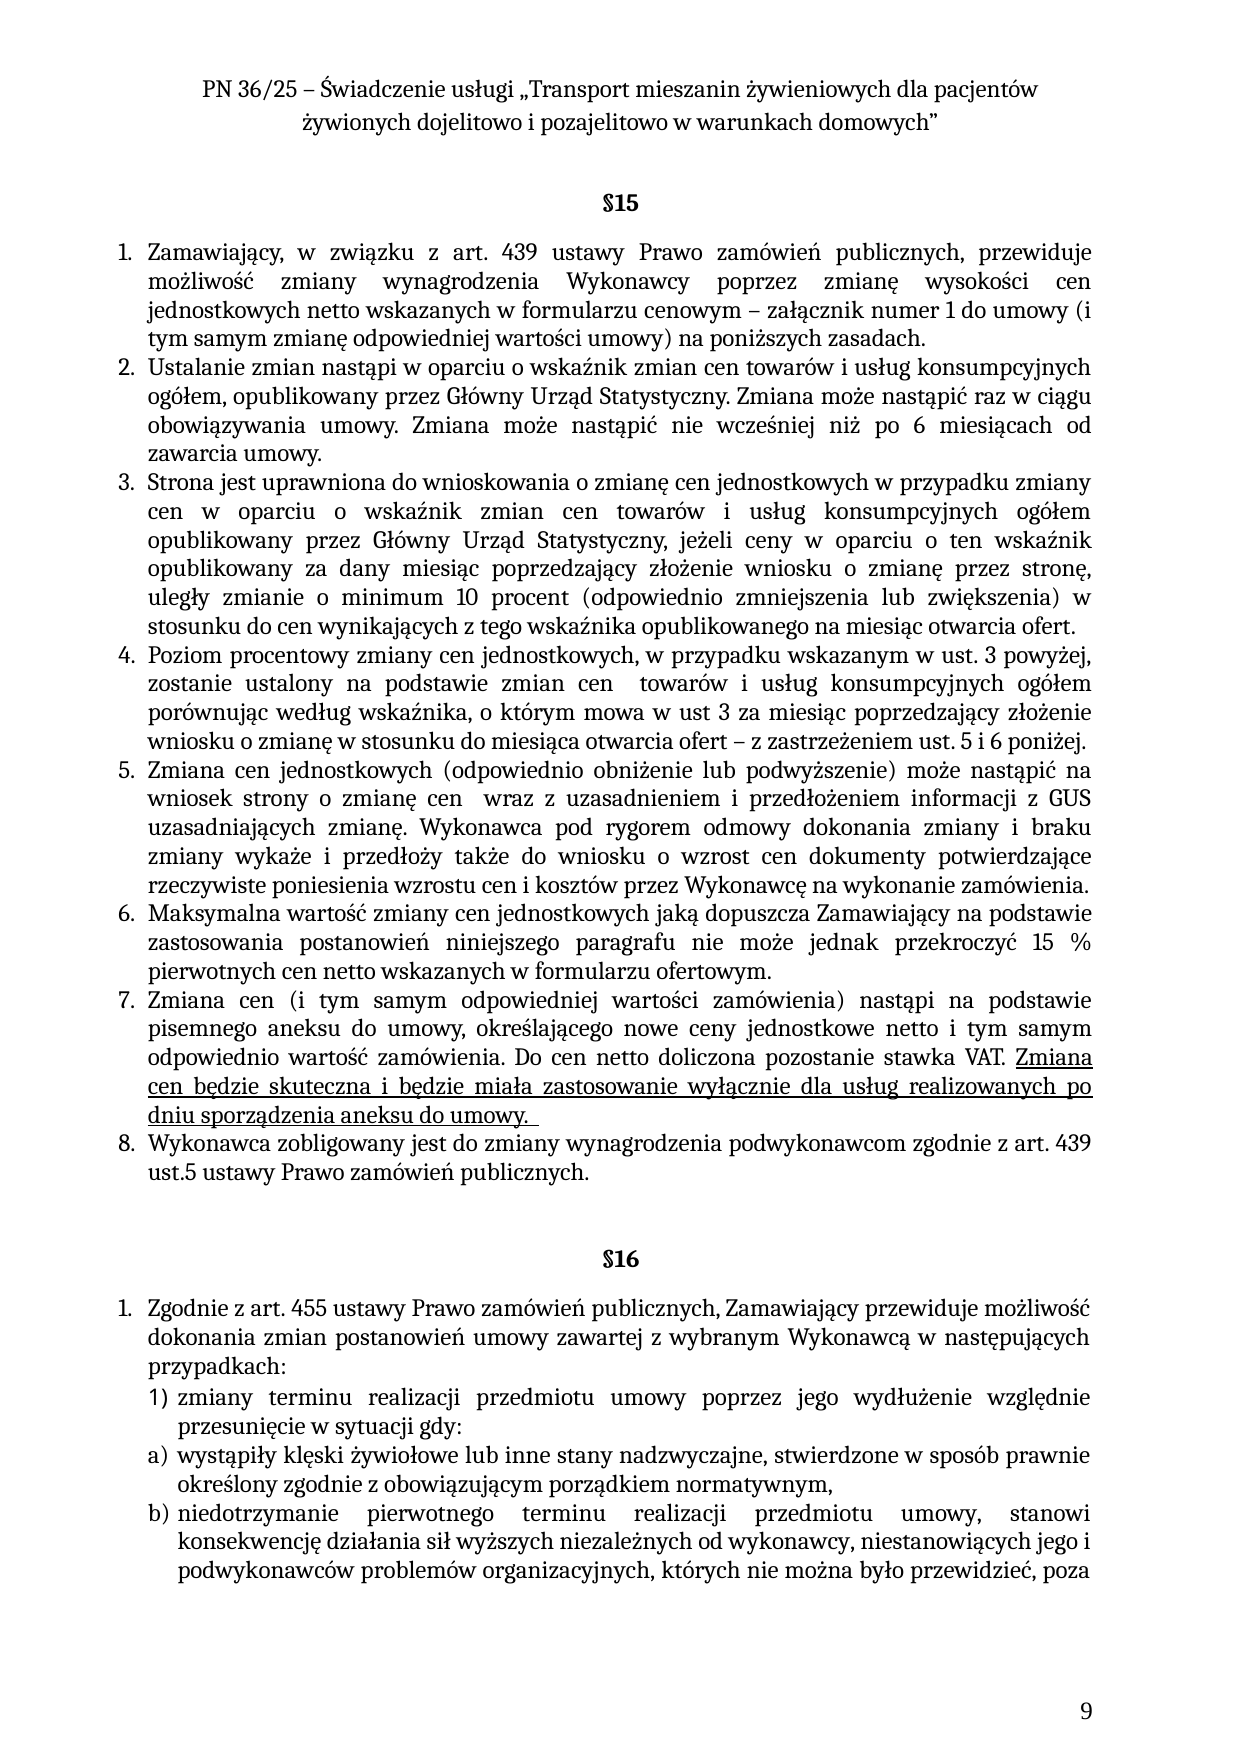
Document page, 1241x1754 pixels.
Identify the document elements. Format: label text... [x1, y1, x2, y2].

list Poziom procentowy zmiany cen jednostkowych, w przypadku wskazanym w ust. 3 powyżej, zostanie ustalony na podstawie zmian cen towarów i usług konsumpcyjnych ogółem porównując według wskaźnika, o którym mowa w ust 3 za miesiąc poprzedzający złożenie wniosku o zmianę w stosunku do miesiąca otwarcia ofert – z zastrzeżeniem ust. 5 i 6 poniżej. [118, 641, 1093, 756]
list wystąpiły klęski żywiołowe lub inne stany nadzwyczajne, stwierdzone w sposób prawnie określony zgodnie z obowiązującym porządkiem normatywnym, [148, 1441, 1091, 1498]
list Ustalanie zmian nastąpi w oparciu o wskaźnik zmian cen towarów i usług konsumpcyjnych ogółem, opublikowany przez Główny Urząd Statystyczny. Zmiana może nastąpić raz w ciągu obowiązywania umowy. Zmiana może nastąpić nie wcześniej niż po 6 miesiącach od zawarcia umowy. [118, 353, 1093, 468]
list Zmiana cen (i tym samym odpowiedniej wartości zamówienia) nastąpi na podstawie pisemnego aneksu do umowy, określającego nowe ceny jednostkowe netto i tym samym odpowiednio wartość zamówienia. Do cen netto doliczona pozostanie stawka VAT. Zmiana cen będzie skuteczna i będzie miała zastosowanie wyłącznie dla usług realizowanych po dniu sporządzenia aneksu do umowy. [118, 986, 1093, 1129]
list Zmiana cen jednostkowych (odpowiednio obniżenie lub podwyższenie) może nastąpić na wniosek strony o zmianę cen wraz z uzasadnieniem i przedłożeniem informacji z GUS uzasadniających zmianę. Wykonawca pod rygorem odmowy dokonania zmiany i braku zmiany wykaże i przedłoży także do wniosku o wzrost cen dokumenty potwierdzające rzeczywiste poniesienia wzrostu cen i kosztów przez Wykonawcę na wykonanie zamówienia. [118, 756, 1093, 899]
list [148, 1498, 1091, 1585]
text §16 [147, 1245, 1093, 1273]
list Maksymalna wartość zmiany cen jednostkowych jaką dopuszcza Zamawiający na podstawie zastosowania postanowień niniejszego paragrafu nie może jednak przekroczyć 15 % pierwotnych cen netto wskazanych w formularzu ofertowym. [118, 899, 1093, 986]
list Zgodnie z art. 455 ustawy Prawo zamówień publicznych, Zamawiający przewiduje możliwość dokonania zmian postanowień umowy zawartej z wybranym Wykonawcą w następujących przypadkach: [118, 1294, 1091, 1380]
list zmiany terminu realizacji przedmiotu umowy poprzez jego wydłużenie względnie przesunięcie w sytuacji gdy: [148, 1381, 1091, 1441]
text §15 [147, 189, 1093, 217]
list Strona jest uprawniona do wnioskowania o zmianę cen jednostkowych w przypadku zmiany cen w oparciu o wskaźnik zmian cen towarów i usług konsumpcyjnych ogółem opublikowany przez Główny Urząd Statystyczny, jeżeli ceny w oparciu o ten wskaźnik opublikowany za dany miesiąc poprzedzający złożenie wniosku o zmianę przez stronę, uległy zmianie o minimum 10 procent (odpowiednio zmniejszenia lub zwiększenia) w stosunku do cen wynikających z tego wskaźnika opublikowanego na miesiąc otwarcia ofert. [118, 468, 1093, 641]
list Wykonawca zobligowany jest do zmiany wynagrodzenia podwykonawcom zgodnie z art. 439 ust.5 ustawy Prawo zamówień publicznych. [118, 1129, 1093, 1187]
list Zamawiający, w związku z art. 439 ustawy Prawo zamówień publicznych, przewiduje możliwość zmiany wynagrodzenia Wykonawcy poprzez zmianę wysokości cen jednostkowych netto wskazanych w formularzu cenowym – załącznik numer 1 do umowy (i tym samym zmianę odpowiedniej wartości umowy) na poniższych zasadach. [118, 238, 1093, 353]
